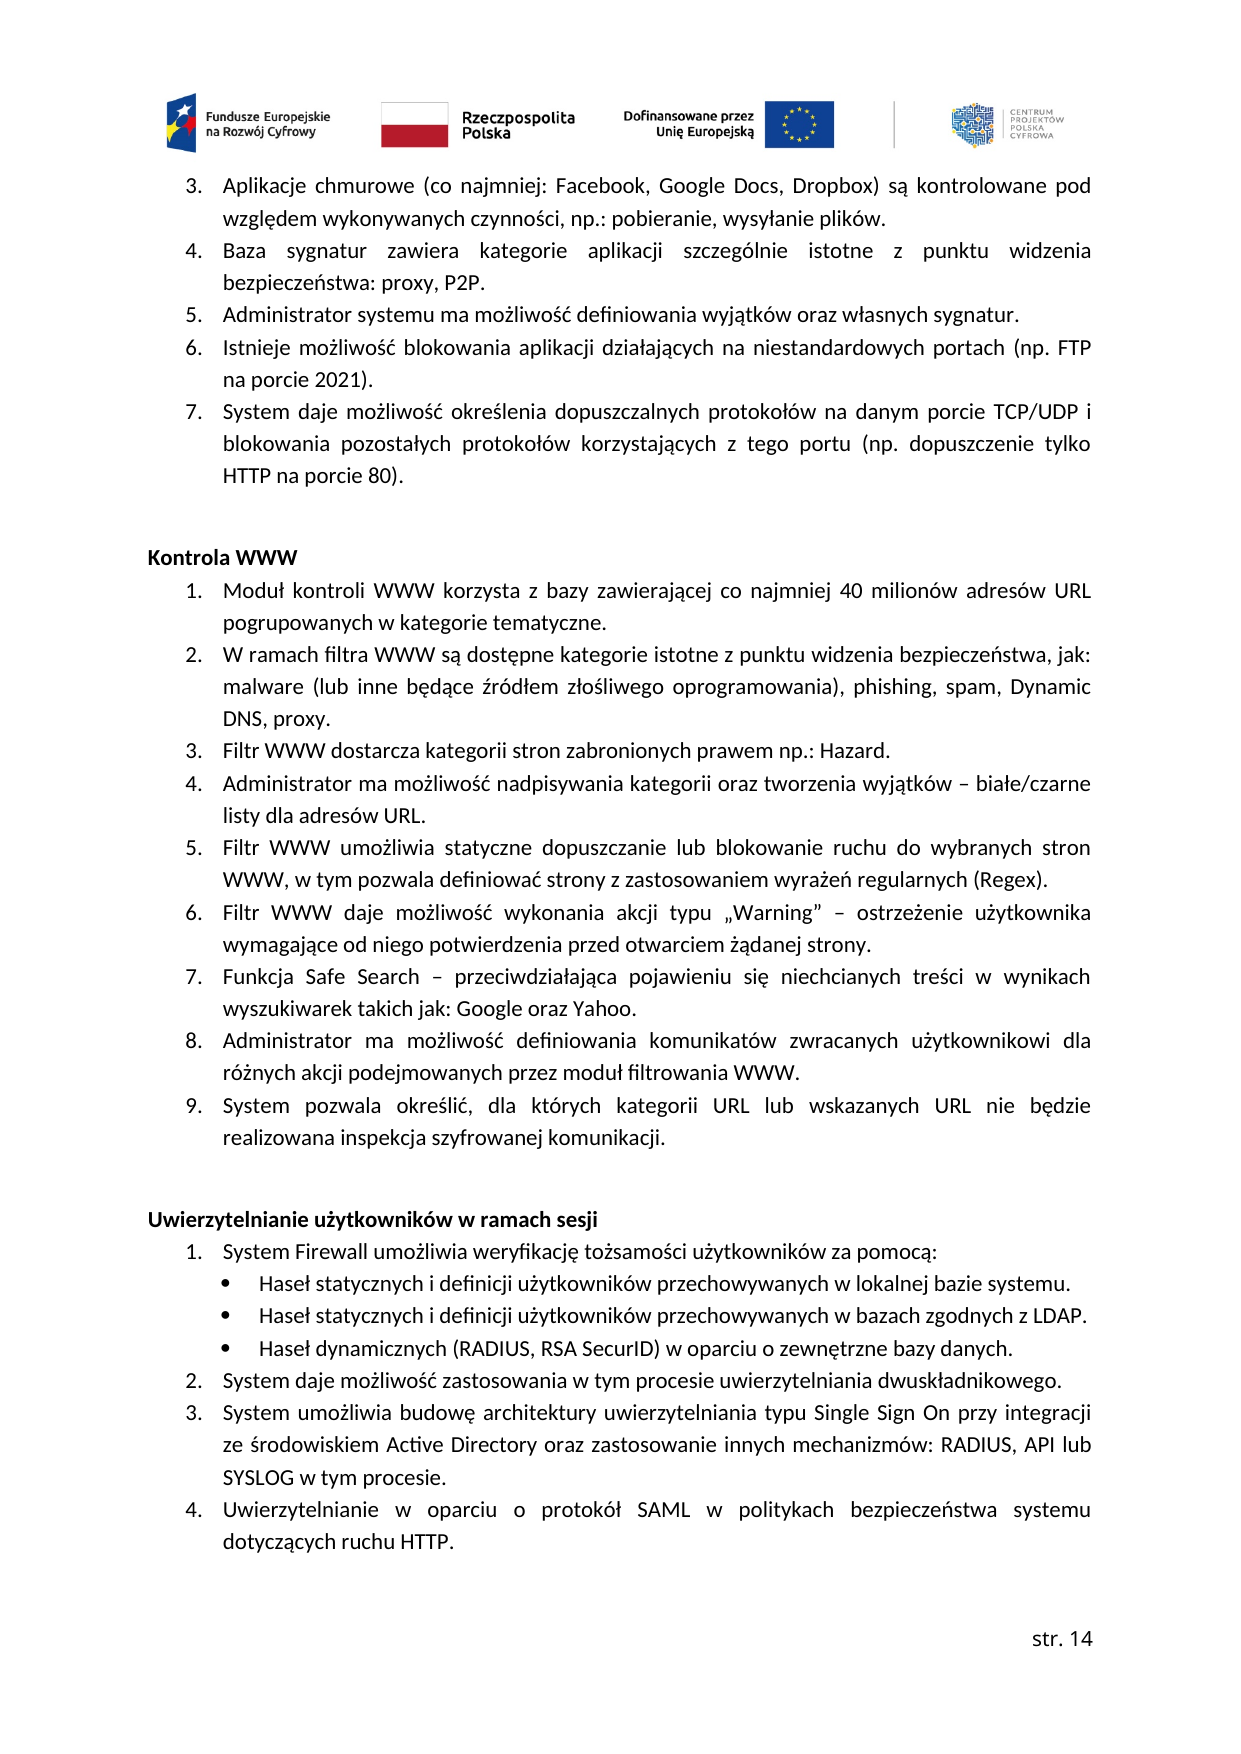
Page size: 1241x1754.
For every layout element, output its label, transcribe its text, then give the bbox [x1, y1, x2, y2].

list Uwierzytelnianie w oparciu o protokół SAML w politykach bezpieczeństwa systemu dotyczących ruchu HTTP. [185, 1495, 1093, 1555]
picture [147, 73, 1093, 172]
list Baza sygnatur zawiera kategorie aplikacji szczególnie istotne z punktu widzenia bezpieczeństwa: proxy, P2P. [185, 236, 1093, 296]
subtitle Kontrola WWW [148, 543, 1093, 572]
list W ramach filtra WWW są dostępne kategorie istotne z punktu widzenia bezpieczeństwa, jak: malware (lub inne będące źródłem złośliwego oprogramowania), phishing, spam, Dynamic DNS, proxy. [185, 640, 1093, 732]
list Moduł kontroli WWW korzysta z bazy zawierającej co najmniej 40 milionów adresów URL pogrupowanych w kategorie tematyczne. [185, 576, 1093, 636]
list Haseł statycznych i definicji użytkowników przechowywanych w bazach zgodnych z LDAP. [221, 1302, 1093, 1330]
list System daje możliwość zastosowania w tym procesie uwierzytelniania dwuskładnikowego. [185, 1366, 1093, 1394]
list Filtr WWW daje możliwość wykonania akcji typu „Warning” – ostrzeżenie użytkownika wymagające od niego potwierdzenia przed otwarciem żądanej strony. [185, 898, 1093, 958]
list System pozwala określić, dla których kategorii URL lub wskazanych URL nie będzie realizowana inspekcja szyfrowanej komunikacji. [185, 1091, 1093, 1151]
list Funkcja Safe Search – przeciwdziałająca pojawieniu się niechcianych treści w wynikach wyszukiwarek takich jak: Google oraz Yahoo. [185, 962, 1093, 1022]
list Aplikacje chmurowe (co najmniej: Facebook, Google Docs, Dropbox) są kontrolowane pod względem wykonywanych czynności, np.: pobieranie, wysyłanie plików. [185, 172, 1093, 232]
list Administrator ma możliwość nadpisywania kategorii oraz tworzenia wyjątków – białe/czarne listy dla adresów URL. [185, 769, 1093, 829]
list System daje możliwość określenia dopuszczalnych protokołów na danym porcie TCP/UDP i blokowania pozostałych protokołów korzystających z tego portu (np. dopuszczenie tylko HTTP na porcie 80). [185, 397, 1093, 489]
subtitle Uwierzytelnianie użytkowników w ramach sesji [148, 1205, 1093, 1233]
list Filtr WWW umożliwia statyczne dopuszczanie lub blokowanie ruchu do wybranych stron WWW, w tym pozwala definiować strony z zastosowaniem wyrażeń regularnych (Regex). [185, 833, 1093, 893]
list System Firewall umożliwia weryfikację tożsamości użytkowników za pomocą: [185, 1237, 1093, 1265]
list Haseł statycznych i definicji użytkowników przechowywanych w lokalnej bazie systemu. [221, 1269, 1093, 1297]
list Haseł dynamicznych (RADIUS, RSA SecurID) w oparciu o zewnętrzne bazy danych. [221, 1334, 1093, 1362]
list Istnieje możliwość blokowania aplikacji działających na niestandardowych portach (np. FTP na porcie 2021). [185, 333, 1093, 393]
list Administrator ma możliwość definiowania komunikatów zwracanych użytkownikowi dla różnych akcji podejmowanych przez moduł filtrowania WWW. [185, 1026, 1093, 1087]
list System umożliwia budowę architektury uwierzytelniania typu Single Sign On przy integracji ze środowiskiem Active Directory oraz zastosowanie innych mechanizmów: RADIUS, API lub SYSLOG w tym procesie. [185, 1398, 1093, 1491]
list Administrator systemu ma możliwość definiowania wyjątków oraz własnych sygnatur. [185, 300, 1093, 328]
list Filtr WWW dostarcza kategorii stron zabronionych prawem np.: Hazard. [185, 737, 1093, 765]
